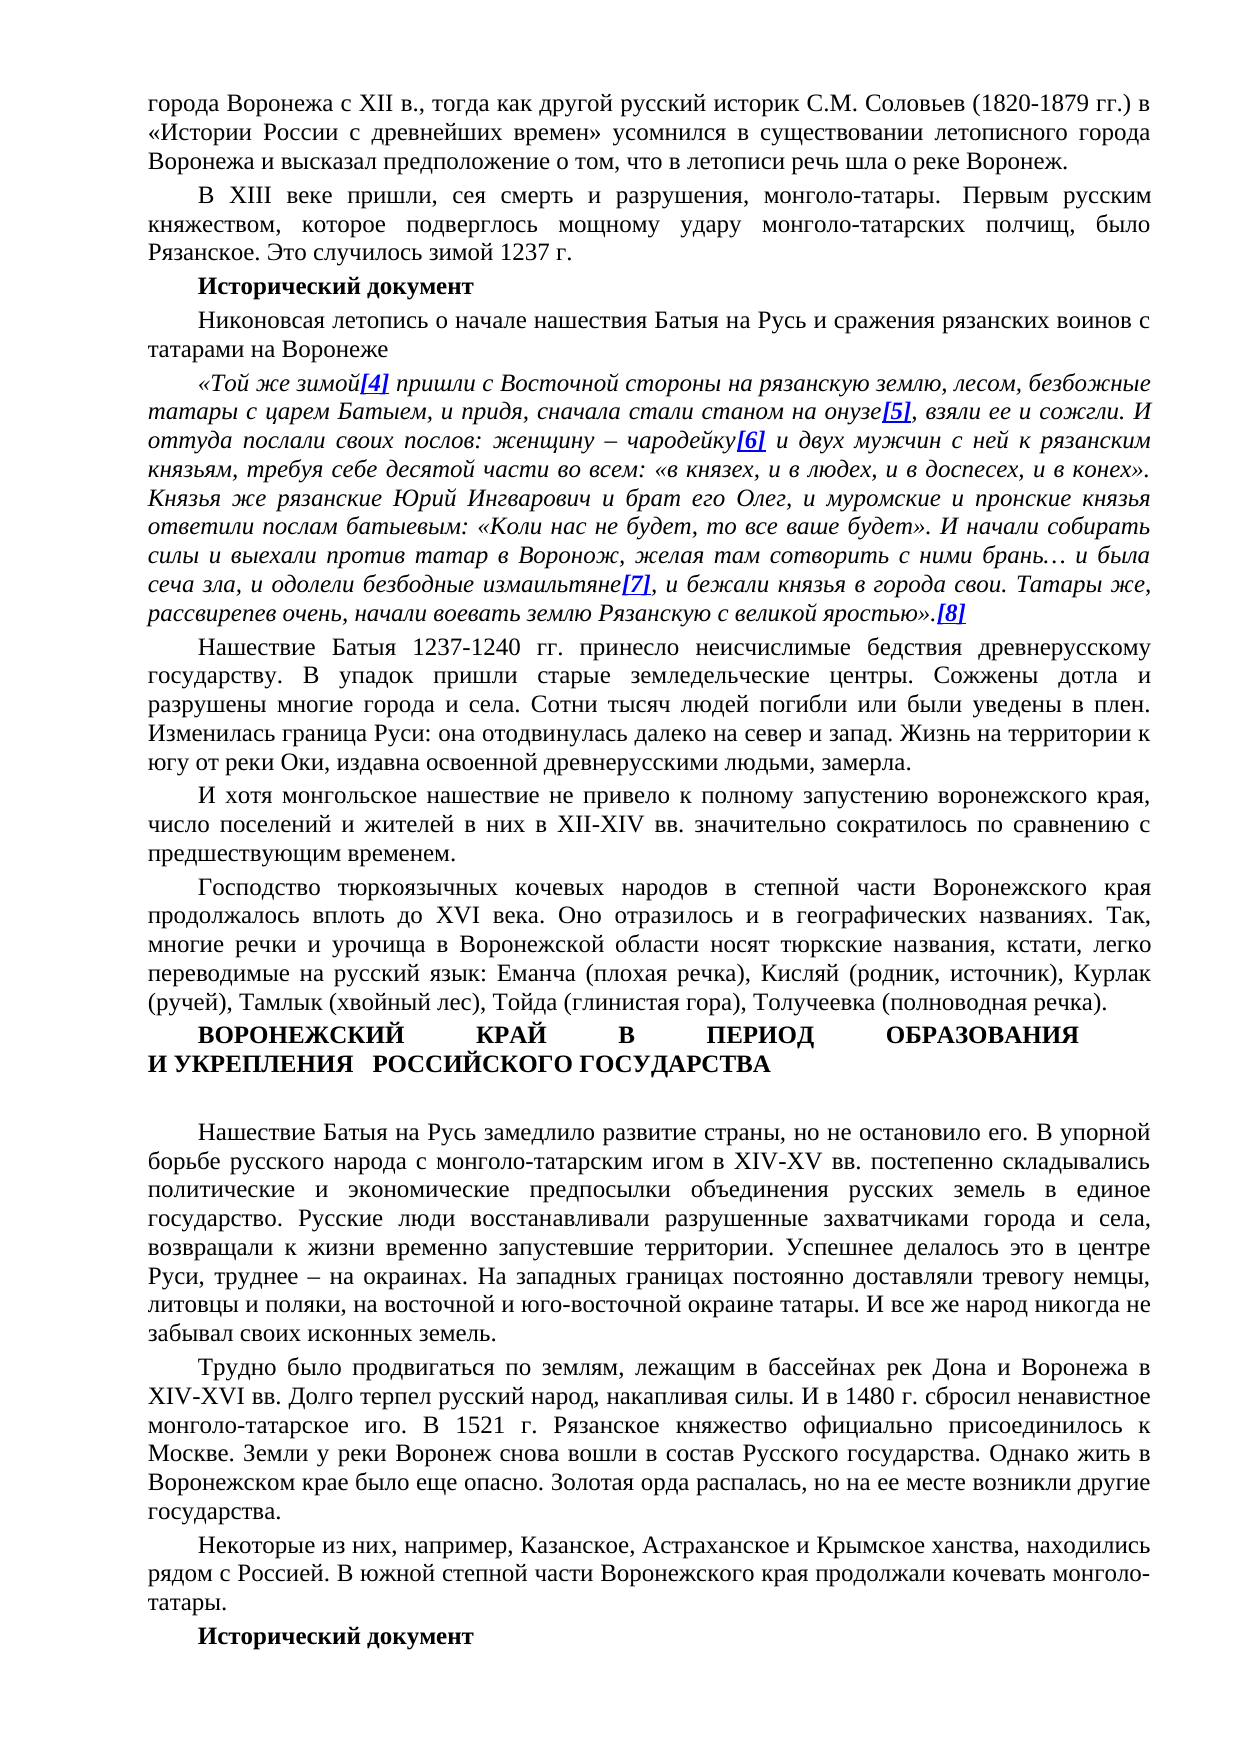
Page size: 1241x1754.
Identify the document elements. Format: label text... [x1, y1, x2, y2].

text ВОРОНЕЖСКИЙ КРАЙ В ПЕРИОД ОБРАЗОВАНИЯ И УКРЕПЛЕНИЯ РОССИЙСКОГО ГОСУДАРСТВА [148, 1021, 1152, 1078]
text Никоновсая летопись о начале нашествия Батыя на Русь и сражения рязанских воинов с татарами на Воронеже [148, 305, 1152, 363]
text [148, 88, 1152, 175]
text Некоторые из них, например, Казанское, Астраханское и Крымское ханства, находились рядом с Россией. В южной степной части Воронежского края продолжали кочевать монголо-татары. [148, 1530, 1152, 1616]
text Исторический документ [148, 271, 1152, 300]
text И хотя монгольское нашествие не привело к полному запустению воронежского края, число поселений и жителей в них в XII-XIV вв. значительно сократилось по сравнению с предшествующим временем. [148, 780, 1152, 867]
text Исторический документ [148, 1621, 1152, 1650]
text Господство тюркоязычных кочевых народов в степной части Воронежского края продолжалось вплоть до XVI века. Оно отразилось и в географических названиях. Так, многие речки и урочища в Воронежской области носят тюркские названия, кстати, легко переводимые на русский язык: Еманча (плохая речка), Кисляй (родник, источник), Курлак (ручей), Тамлык (хвойный лес), Тойда (глинистая гора), Толучеевка (полноводная речка). [148, 872, 1152, 1016]
text Нашествие Батыя на Русь замедлило развитие страны, но не остановило его. В упорной борьбе русского народа с монголо-татарским игом в XIV-XV вв. постепенно складывались политические и экономические предпосылки объединения русских земель в единое государство. Русские люди восстанавливали разрушенные захватчиками города и села, возвращали к жизни временно запустевшие территории. Успешнее делалось это в центре Руси, труднее – на окраинах. На западных границах постоянно доставляли тревогу немцы, литовцы и поляки, на восточной и юго-восточной окраине татары. И все же народ никогда не забывал своих исконных земель. [148, 1117, 1152, 1347]
text Нашествие Батыя 1237-1240 гг. принесло неисчислимые бедствия древнерусскому государству. В упадок пришли старые земледельческие центры. Сожжены дотла и разрушены многие города и села. Сотни тысяч людей погибли или были уведены в плен. Изменилась граница Руси: она отодвинулась далеко на север и запад. Жизнь на территории к югу от реки Оки, издавна освоенной древнерусскими людьми, замерла. [148, 632, 1152, 775]
text «Той же зимой[4] пришли с Восточной стороны на рязанскую землю, лесом, безбожные татары с царем Батыем, и придя, сначала стали станом на онузе[5], взяли ее и сожгли. И оттуда послали своих послов: женщину – чародейку[6] и двух мужчин с ней к рязанским князьям, требуя себе десятой части во всем: «в князех, и в людех, и в доспесех, и в конех». Князья же рязанские Юрий Ингварович и брат его Олег, и муромские и пронские князья ответили послам батыевым: «Коли нас не будет, то все ваше будет». И начали собирать силы и выехали против татар в Воронож, желая там сотворить с ними брань… и была сеча зла, и одолели безбодные измаильтяне[7], и бежали князья в города свои. Татары же, рассвирепев очень, начали воевать землю Рязанскую с великой яростью».[8] [148, 368, 1152, 626]
text В XIII веке пришли, сея смерть и разрушения, монголо-татары. Первым русским княжеством, которое подверглось мощному удару монголо-татарских полчищ, было Рязанское. Это случилось зимой 1237 г. [148, 180, 1152, 266]
text Трудно было продвигаться по землям, лежащим в бассейнах рек Дона и Воронежа в XIV-XVI вв. Долго терпел русский народ, накапливая силы. И в 1480 г. сбросил ненавистное монголо-татарское иго. В 1521 г. Рязанское княжество официально присоединилось к Москве. Земли у реки Воронеж снова вошли в состав Русского государства. Однако жить в Воронежском крае было еще опасно. Золотая орда распалась, но на ее месте возникли другие государства. [148, 1352, 1152, 1525]
